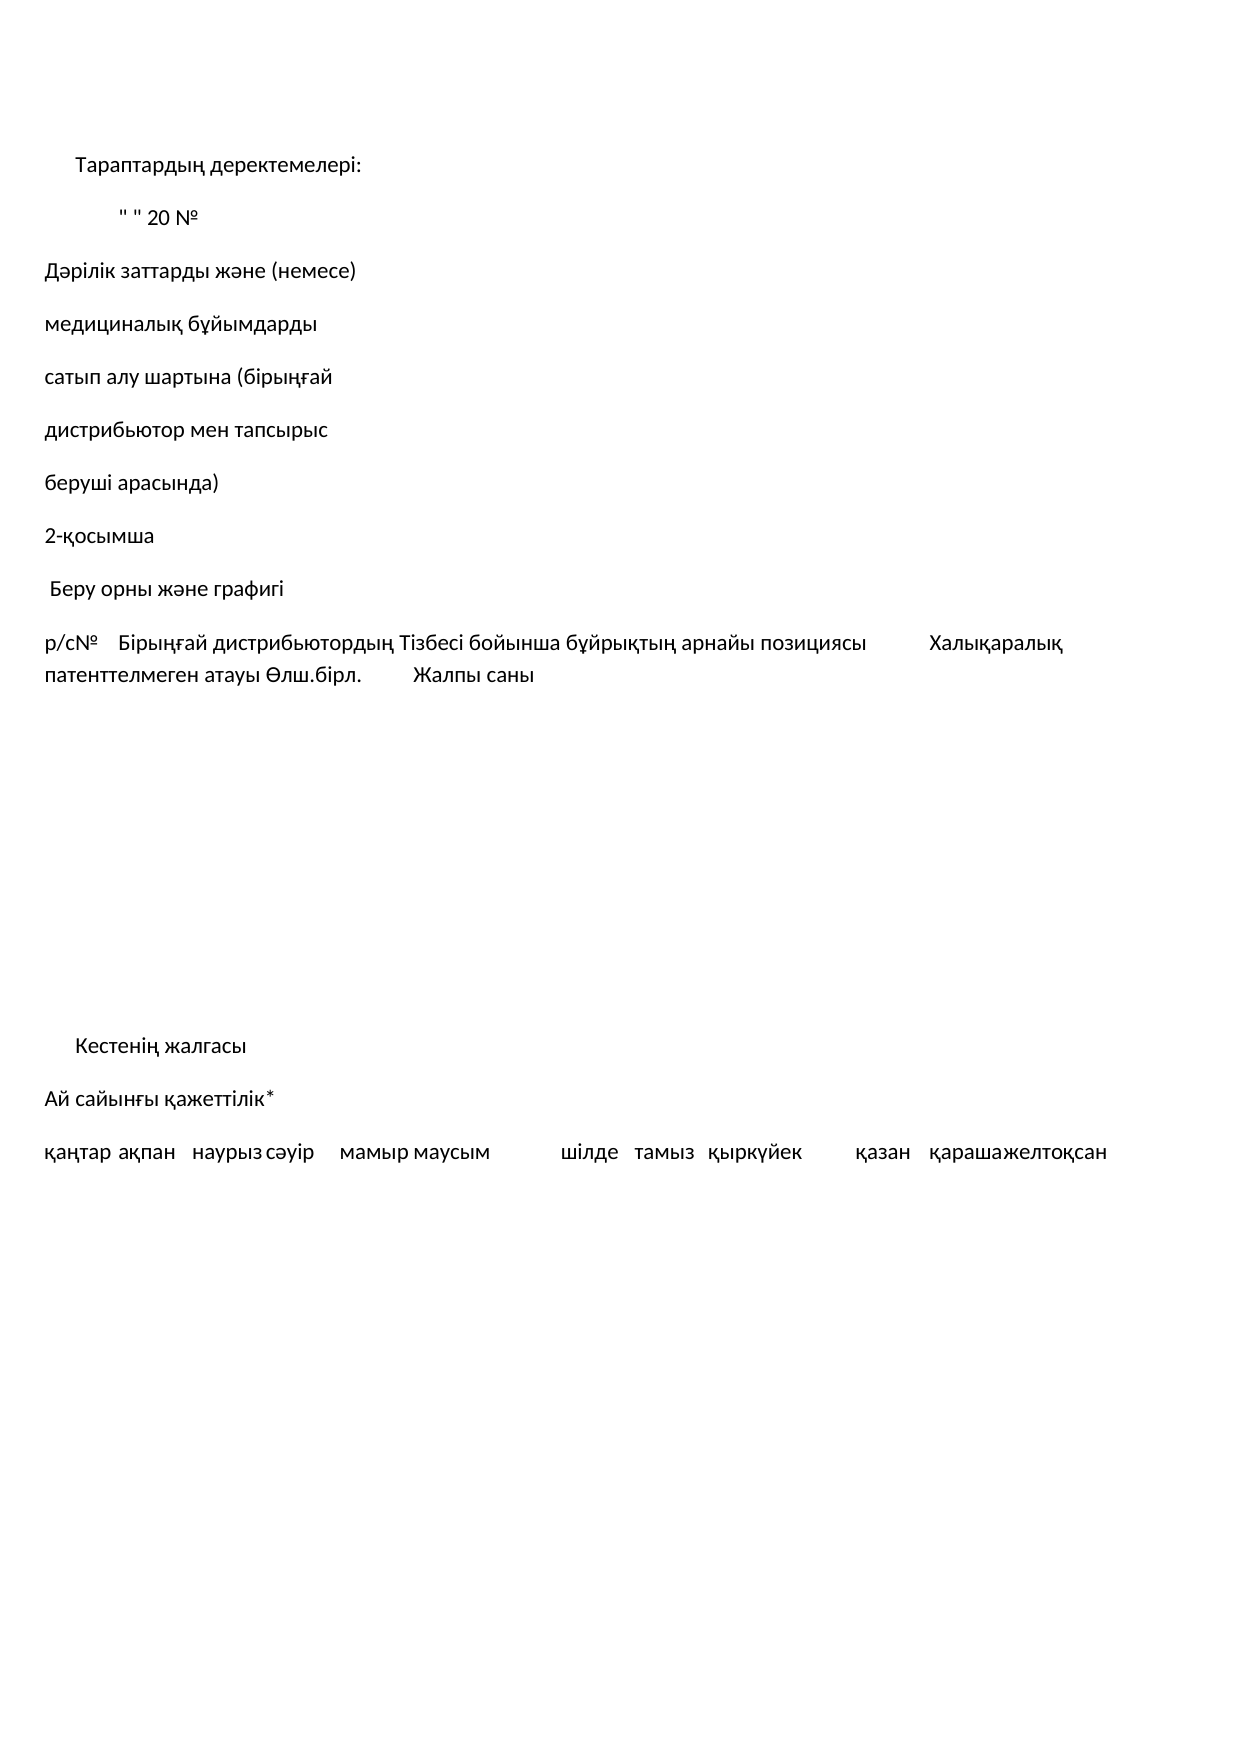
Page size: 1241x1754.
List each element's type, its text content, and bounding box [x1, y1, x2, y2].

text Тараптардың деректемелері: [44, 150, 1181, 178]
text Дәрілік заттарды және (немесе) [44, 256, 1181, 284]
text 2-қосымша [44, 522, 1181, 549]
text " " 20 № [44, 203, 1181, 231]
text р/с№ Бірыңғай дистрибьютордың Тізбесі бойынша бұйрықтың арнайы позициясы Халықаралық патенттелмеген атауы Өлш.бірл. Жалпы саны [44, 628, 1181, 688]
text Кестенің жалгасы [44, 1031, 1181, 1059]
text Беру орны және графигі [44, 574, 1181, 603]
text медициналық бұйымдарды [44, 309, 1181, 337]
text сатып алу шартына (бірыңғай [44, 362, 1181, 391]
text беруші арасында) [44, 468, 1181, 497]
text Ай сайынғы қажеттілік* [44, 1084, 1181, 1112]
text қаңтар ақпан наурыз сәуір мамыр маусым шілде тамыз қыркүйек қазан қараша желтоқсан [44, 1137, 1181, 1165]
text дистрибьютор мен тапсырыс [44, 416, 1181, 443]
